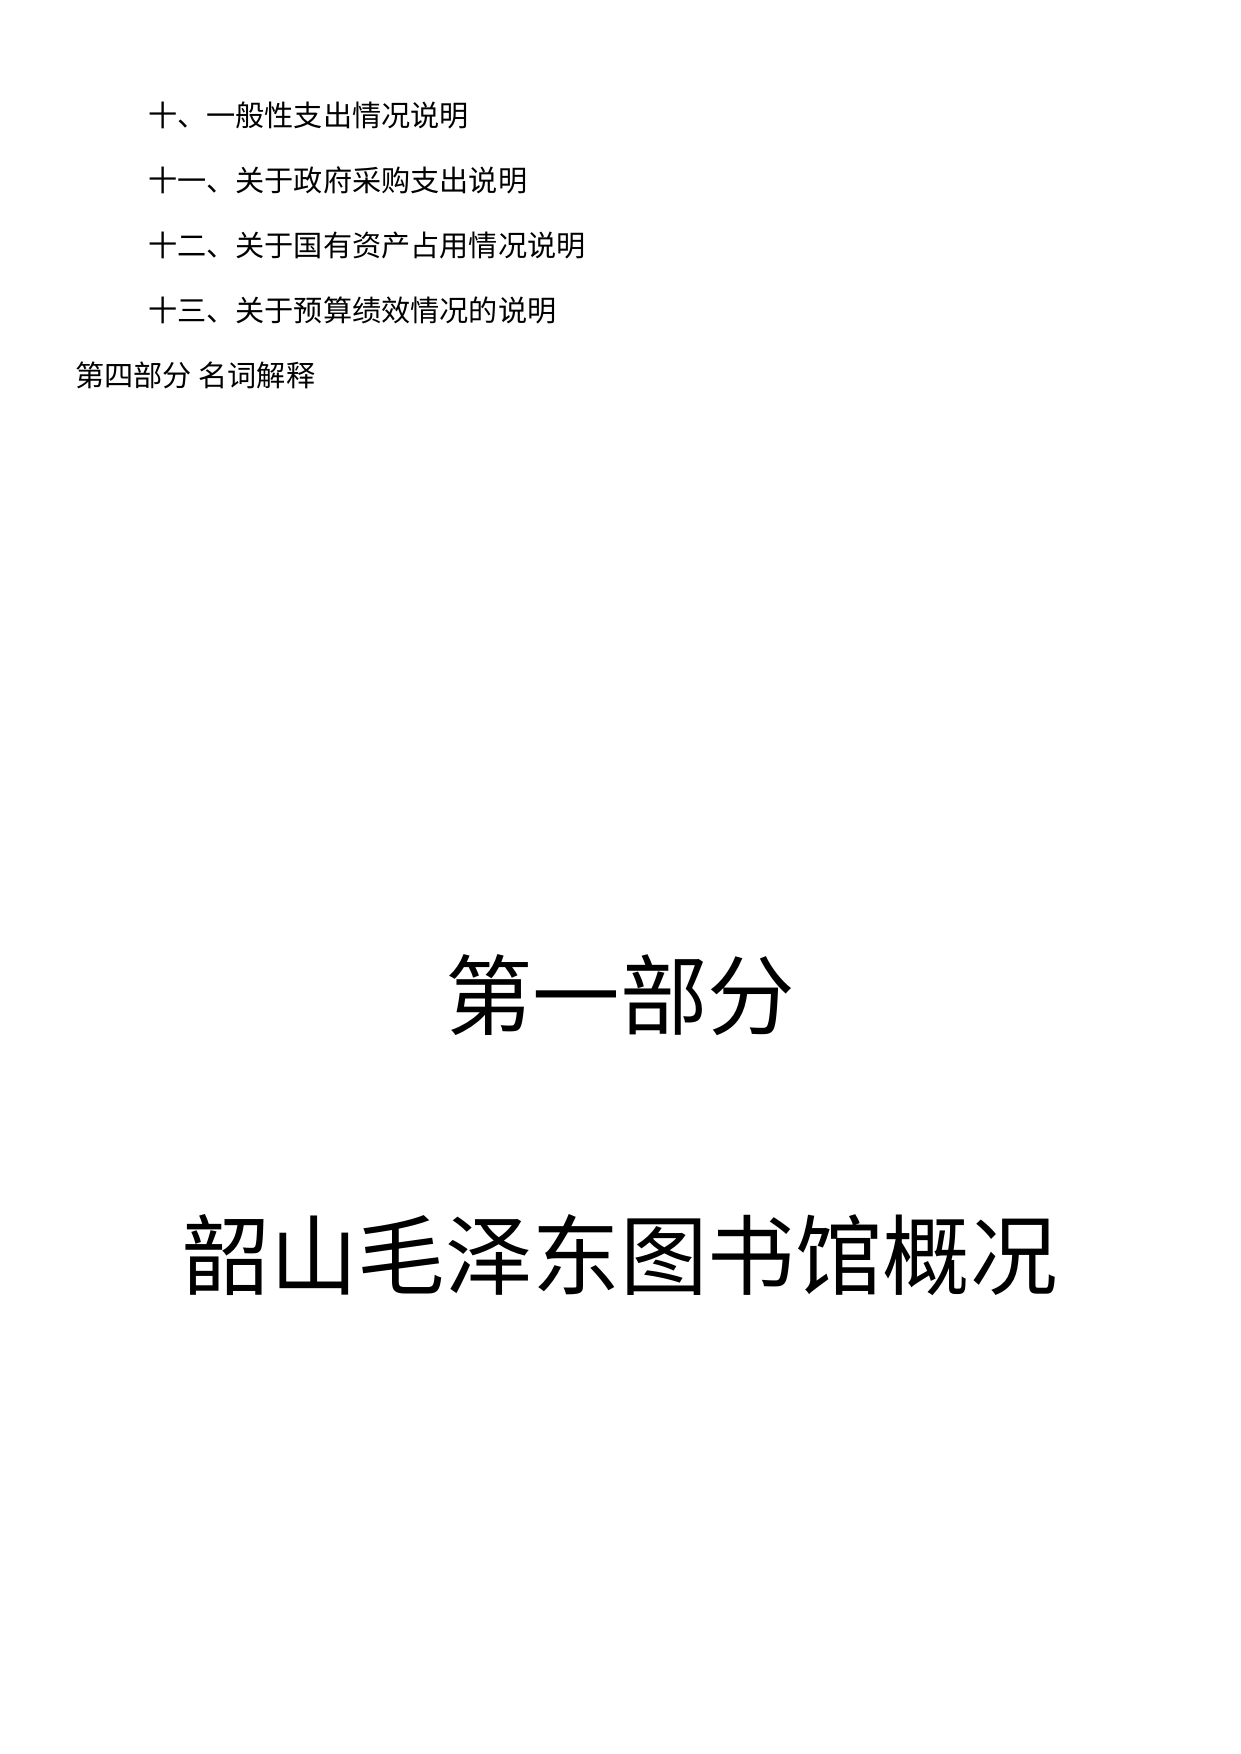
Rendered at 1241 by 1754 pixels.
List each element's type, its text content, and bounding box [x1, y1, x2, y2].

text 第一部分 [75, 926, 1165, 1056]
text 十二、关于国有资产占用情况说明 [75, 211, 1165, 276]
text 第四部分 名词解释 [75, 341, 1165, 406]
text 韶山毛泽东图书馆概况 [75, 1186, 1165, 1316]
text 十、一般性支出情况说明 [75, 81, 1165, 146]
text 十一、关于政府采购支出说明 [75, 146, 1165, 211]
text 十三、关于预算绩效情况的说明 [75, 276, 1165, 341]
